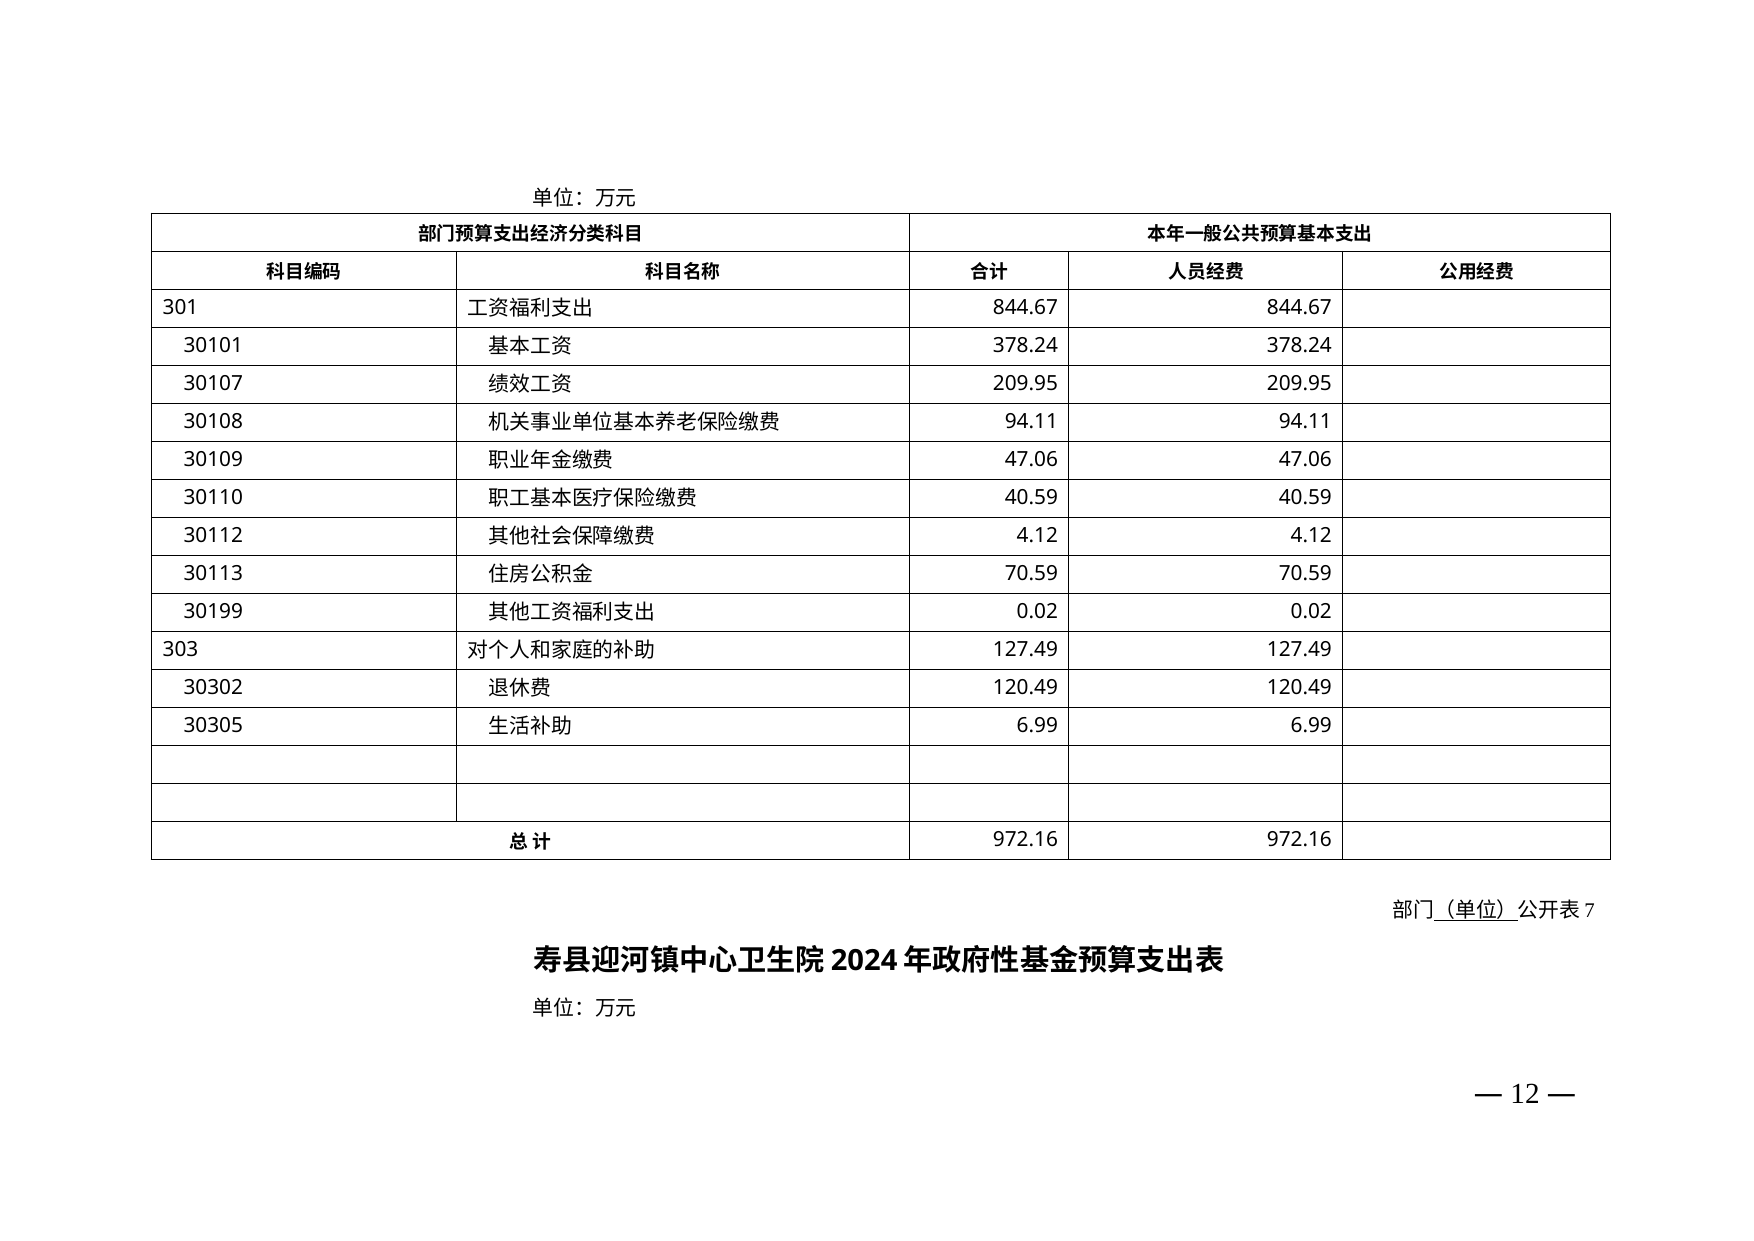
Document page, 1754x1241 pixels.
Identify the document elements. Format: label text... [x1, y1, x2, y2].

text 单位：万元 [162, 180, 1594, 213]
table_cell 退休费 [457, 670, 909, 707]
table_cell 972.16 [1069, 822, 1342, 859]
table_cell 0.02 [910, 594, 1068, 631]
table_cell 30110 [152, 480, 456, 517]
table_cell 总 计 [152, 822, 909, 859]
table_cell 30199 [152, 594, 456, 631]
table_cell 30107 [152, 366, 456, 403]
table_cell 47.06 [910, 442, 1068, 479]
table_cell 公用经费 [1343, 252, 1610, 289]
table_cell [152, 784, 456, 821]
table_cell [1343, 556, 1610, 593]
table_cell 职业年金缴费 [457, 442, 909, 479]
table_cell 6.99 [910, 708, 1068, 745]
table_cell [1343, 670, 1610, 707]
table_cell 30305 [152, 708, 456, 745]
table_cell [1343, 822, 1610, 859]
table_cell [1343, 632, 1610, 669]
table_cell 合计 [910, 252, 1068, 289]
table_cell 120.49 [910, 670, 1068, 707]
table_cell [1343, 404, 1610, 441]
table_header 部门预算支出经济分类科目 [152, 214, 909, 251]
table_cell 127.49 [1069, 632, 1342, 669]
table_cell [1343, 366, 1610, 403]
table_cell 6.99 [1069, 708, 1342, 745]
table_header 本年一般公共预算基本支出 [910, 214, 1610, 251]
table_cell [1343, 442, 1610, 479]
table_cell [1343, 746, 1610, 783]
table_cell 人员经费 [1069, 252, 1342, 289]
table_cell 844.67 [1069, 290, 1342, 327]
table_cell [1343, 594, 1610, 631]
table_cell 70.59 [910, 556, 1068, 593]
table_cell [1343, 290, 1610, 327]
table_cell 基本工资 [457, 328, 909, 365]
table_cell 378.24 [1069, 328, 1342, 365]
table_cell [457, 784, 909, 821]
text 部门（单位）公开表7 [162, 893, 1594, 925]
table_cell [457, 746, 909, 783]
table_cell [1343, 518, 1610, 555]
table_cell [910, 784, 1068, 821]
text 单位：万元 [162, 990, 1594, 1023]
table_cell 94.11 [1069, 404, 1342, 441]
table_cell [1343, 708, 1610, 745]
table_cell 科目编码 [152, 252, 456, 289]
table_cell 301 [152, 290, 456, 327]
table_cell [1069, 746, 1342, 783]
table_cell 47.06 [1069, 442, 1342, 479]
table_cell 30109 [152, 442, 456, 479]
table_cell 30302 [152, 670, 456, 707]
table_cell [1343, 328, 1610, 365]
table_cell [1343, 480, 1610, 517]
table_cell 职工基本医疗保险缴费 [457, 480, 909, 517]
table_cell 30113 [152, 556, 456, 593]
table_cell 生活补助 [457, 708, 909, 745]
table_cell 住房公积金 [457, 556, 909, 593]
table_cell 209.95 [1069, 366, 1342, 403]
table_cell 其他工资福利支出 [457, 594, 909, 631]
table_cell 844.67 [910, 290, 1068, 327]
table_cell 40.59 [910, 480, 1068, 517]
table_cell [1069, 784, 1342, 821]
table_cell 科目名称 [457, 252, 909, 289]
table_cell 4.12 [910, 518, 1068, 555]
table_cell 209.95 [910, 366, 1068, 403]
table_cell 972.16 [910, 822, 1068, 859]
table_cell 对个人和家庭的补助 [457, 632, 909, 669]
table_cell [910, 746, 1068, 783]
table_cell 工资福利支出 [457, 290, 909, 327]
table_cell 4.12 [1069, 518, 1342, 555]
table_cell 30112 [152, 518, 456, 555]
table_cell 0.02 [1069, 594, 1342, 631]
table_cell [1343, 784, 1610, 821]
table_cell 其他社会保障缴费 [457, 518, 909, 555]
table_cell 303 [152, 632, 456, 669]
table_cell 127.49 [910, 632, 1068, 669]
table_cell 绩效工资 [457, 366, 909, 403]
table_cell 40.59 [1069, 480, 1342, 517]
table_cell 378.24 [910, 328, 1068, 365]
text 寿县迎河镇中心卫生院2024年政府性基金预算支出表 [162, 925, 1594, 990]
table_cell 120.49 [1069, 670, 1342, 707]
table_cell [152, 746, 456, 783]
table_cell 30108 [152, 404, 456, 441]
table_cell 70.59 [1069, 556, 1342, 593]
table_cell 30101 [152, 328, 456, 365]
table_cell 机关事业单位基本养老保险缴费 [457, 404, 909, 441]
table_cell 94.11 [910, 404, 1068, 441]
